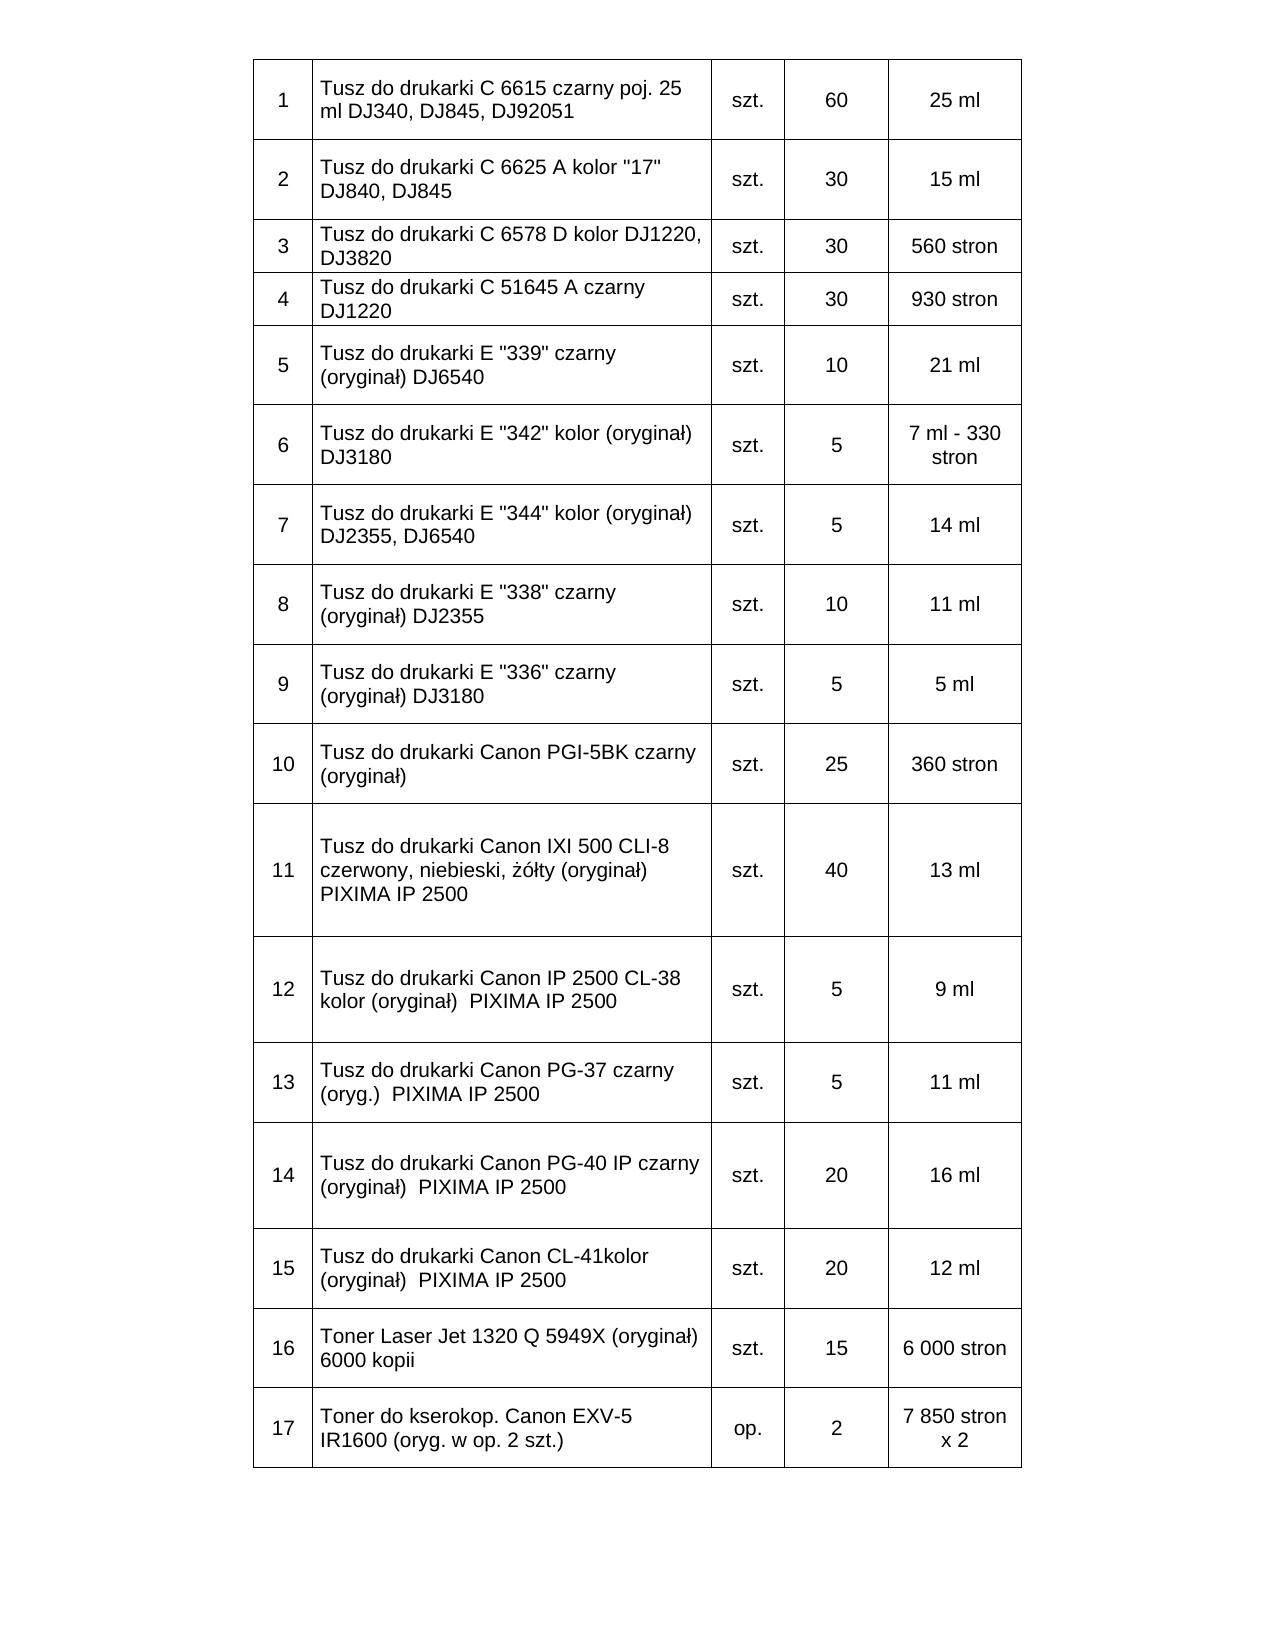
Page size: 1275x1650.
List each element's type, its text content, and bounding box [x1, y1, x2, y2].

table_cell 7 [254, 485, 312, 564]
table_cell 11 ml [889, 565, 1021, 643]
table_cell 16 [254, 1309, 312, 1387]
table_cell Tusz do drukarki E "336" czarny (oryginał) DJ3180 [313, 645, 711, 723]
table_cell 20 [785, 1229, 888, 1307]
table_cell szt. [712, 1043, 784, 1122]
table_cell Tusz do drukarki Canon CL-41kolor (oryginał) PIXIMA IP 2500 [313, 1229, 711, 1307]
table_cell Tusz do drukarki Canon IXI 500 CLI-8 czerwony, niebieski, żółty (oryginał) PIXIMA IP 2500 [313, 804, 711, 936]
table_cell 14 [254, 1123, 312, 1228]
table_cell 20 [785, 1123, 888, 1228]
table_cell 9 [254, 645, 312, 723]
table_cell 5 [785, 485, 888, 564]
table_cell 5 [254, 326, 312, 404]
table_cell 9 ml [889, 937, 1021, 1042]
table_cell 15 [785, 1309, 888, 1387]
table_cell 1 [254, 60, 312, 139]
table_cell Tusz do drukarki C 6615 czarny poj. 25 ml DJ340, DJ845, DJ92051 [313, 60, 711, 139]
table_cell Tusz do drukarki E "344" kolor (oryginał) DJ2355, DJ6540 [313, 485, 711, 564]
table_cell 17 [254, 1388, 312, 1467]
table_cell szt. [712, 485, 784, 564]
table_cell Toner do kserokop. Canon EXV-5 IR1600 (oryg. w op. 2 szt.) [313, 1388, 711, 1467]
table_cell szt. [712, 326, 784, 404]
table_cell 40 [785, 804, 888, 936]
table_cell 3 [254, 220, 312, 272]
table_cell 15 ml [889, 140, 1021, 218]
table_cell 10 [254, 724, 312, 803]
table_cell 6 [254, 405, 312, 484]
table_cell 16 ml [889, 1123, 1021, 1228]
table_cell 4 [254, 273, 312, 325]
table_cell 6 000 stron [889, 1309, 1021, 1387]
table_cell 30 [785, 273, 888, 325]
table_cell 12 [254, 937, 312, 1042]
table_cell 5 [785, 645, 888, 723]
table_cell 10 [785, 326, 888, 404]
table_cell op. [712, 1388, 784, 1467]
table_cell szt. [712, 405, 784, 484]
table_cell 7 850 stron x 2 [889, 1388, 1021, 1467]
table_cell szt. [712, 1123, 784, 1228]
table_cell szt. [712, 140, 784, 218]
table_cell 25 ml [889, 60, 1021, 139]
table_cell 360 stron [889, 724, 1021, 803]
table_cell 13 ml [889, 804, 1021, 936]
table_cell Tusz do drukarki E "342" kolor (oryginał) DJ3180 [313, 405, 711, 484]
table_cell szt. [712, 60, 784, 139]
table_cell Tusz do drukarki Canon IP 2500 CL-38 kolor (oryginał) PIXIMA IP 2500 [313, 937, 711, 1042]
table_cell szt. [712, 1309, 784, 1387]
table_cell 15 [254, 1229, 312, 1307]
table_cell 8 [254, 565, 312, 643]
table_cell 12 ml [889, 1229, 1021, 1307]
table_cell Tusz do drukarki C 6625 A kolor "17" DJ840, DJ845 [313, 140, 711, 218]
table_cell Tusz do drukarki Canon PG-40 IP czarny (oryginał) PIXIMA IP 2500 [313, 1123, 711, 1228]
table_cell szt. [712, 645, 784, 723]
table_cell Tusz do drukarki C 51645 A czarny DJ1220 [313, 273, 711, 325]
table_cell szt. [712, 937, 784, 1042]
table_cell 930 stron [889, 273, 1021, 325]
table_cell szt. [712, 565, 784, 643]
table_cell 2 [785, 1388, 888, 1467]
table_cell 5 ml [889, 645, 1021, 723]
table_cell 60 [785, 60, 888, 139]
table_cell 11 ml [889, 1043, 1021, 1122]
table_cell 30 [785, 140, 888, 218]
table_cell Tusz do drukarki E "339" czarny (oryginał) DJ6540 [313, 326, 711, 404]
table_cell 5 [785, 1043, 888, 1122]
table_cell Tusz do drukarki C 6578 D kolor DJ1220, DJ3820 [313, 220, 711, 272]
table_cell 21 ml [889, 326, 1021, 404]
table_cell 5 [785, 405, 888, 484]
table_cell 14 ml [889, 485, 1021, 564]
table_cell 25 [785, 724, 888, 803]
table_cell szt. [712, 804, 784, 936]
table_cell szt. [712, 724, 784, 803]
table_cell szt. [712, 1229, 784, 1307]
table_cell 2 [254, 140, 312, 218]
table_cell 7 ml - 330 stron [889, 405, 1021, 484]
table_cell 560 stron [889, 220, 1021, 272]
table_cell Toner Laser Jet 1320 Q 5949X (oryginał) 6000 kopii [313, 1309, 711, 1387]
table_cell 11 [254, 804, 312, 936]
table_cell 13 [254, 1043, 312, 1122]
table_cell Tusz do drukarki Canon PGI-5BK czarny (oryginał) [313, 724, 711, 803]
table_cell 10 [785, 565, 888, 643]
table_cell 5 [785, 937, 888, 1042]
table_cell Tusz do drukarki E "338" czarny (oryginał) DJ2355 [313, 565, 711, 643]
table_cell szt. [712, 220, 784, 272]
table_cell Tusz do drukarki Canon PG-37 czarny (oryg.) PIXIMA IP 2500 [313, 1043, 711, 1122]
table_cell szt. [712, 273, 784, 325]
table_cell 30 [785, 220, 888, 272]
